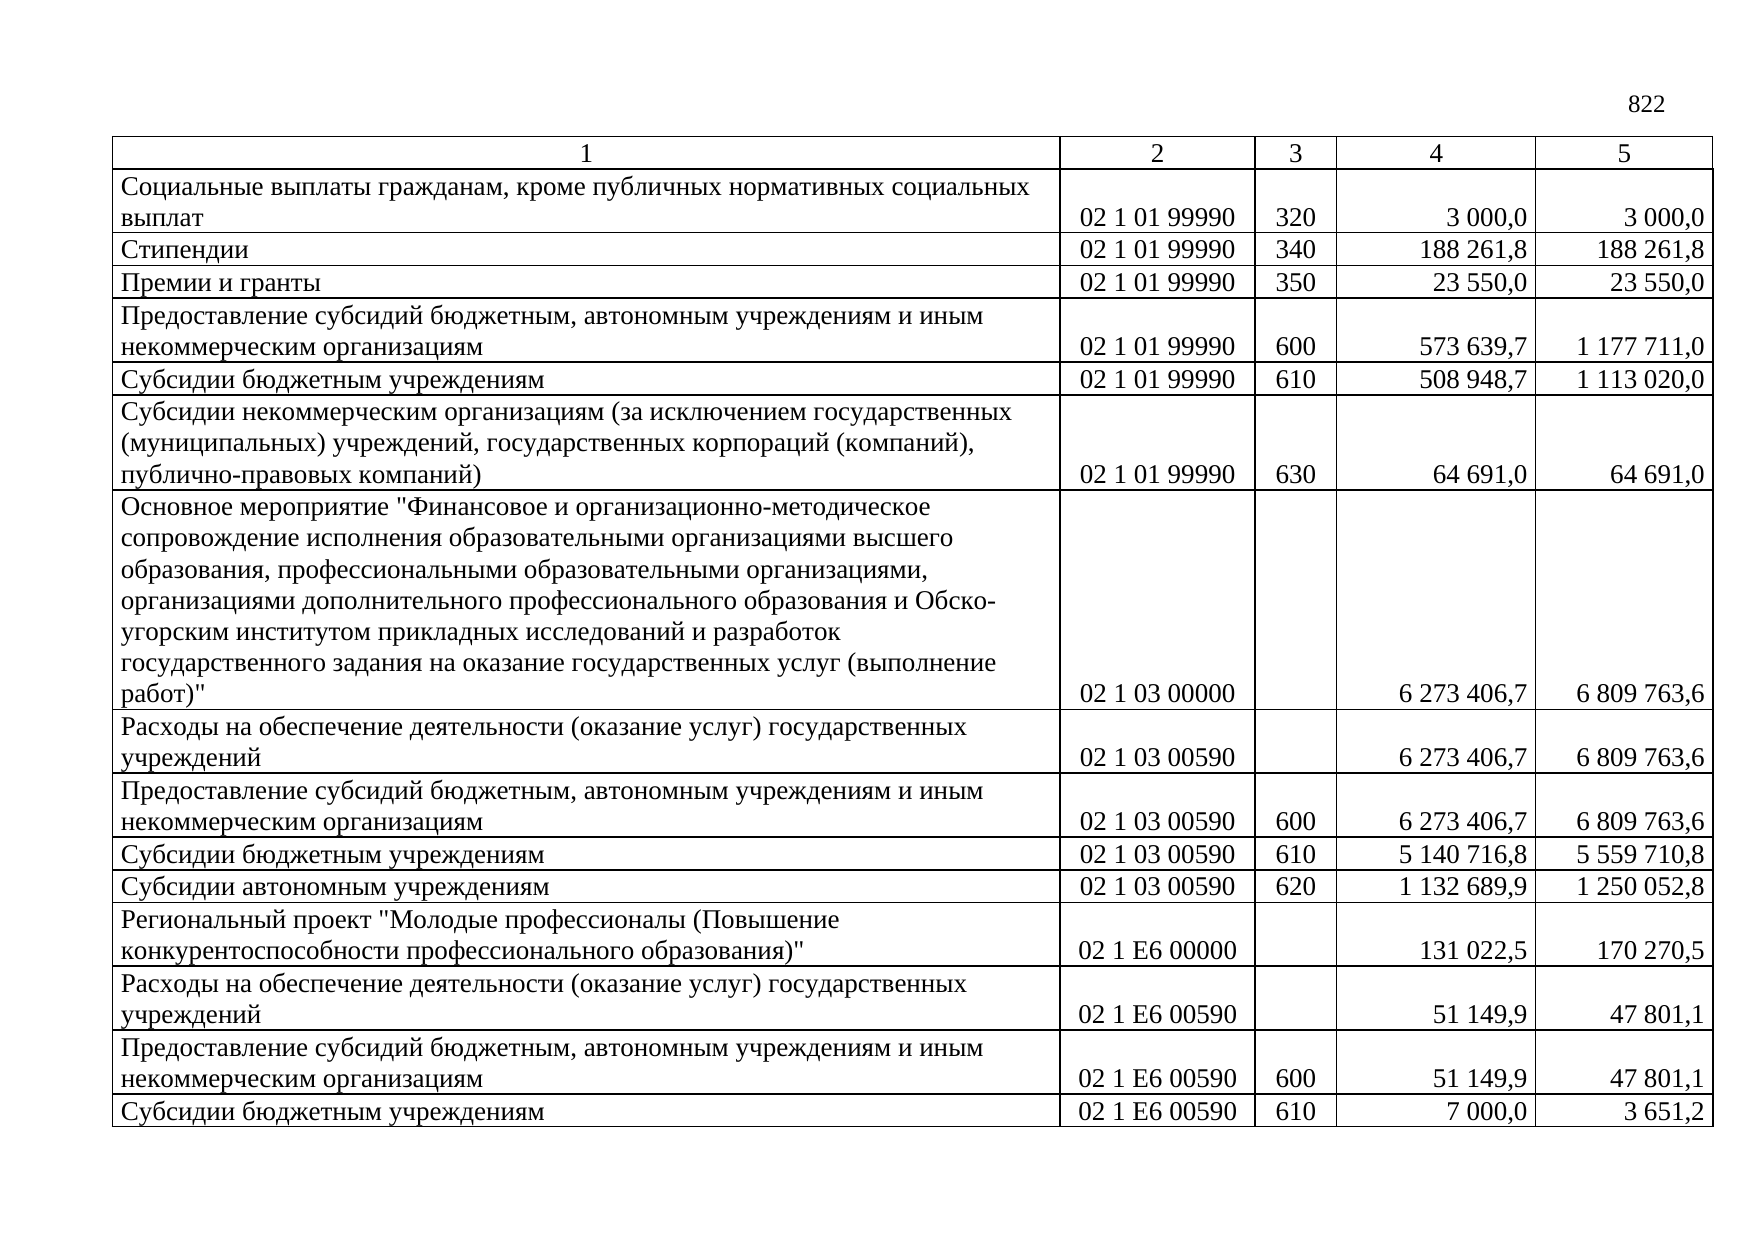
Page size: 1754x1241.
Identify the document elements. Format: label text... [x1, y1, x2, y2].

table_cell Стипендии [113, 233, 1059, 264]
table_header 4 [1337, 137, 1535, 168]
table_cell 02 1 01 99990 [1061, 363, 1254, 394]
table_cell 47 801,1 [1536, 1031, 1712, 1093]
table_cell 3 000,0 [1337, 170, 1535, 232]
table_cell Расходы на обеспечение деятельности (оказание услуг) государственных учреждений [113, 710, 1059, 772]
table_cell 02 1 03 00000 [1061, 491, 1254, 708]
table_cell 23 550,0 [1536, 266, 1712, 297]
table_header 3 [1256, 137, 1336, 168]
table_cell 508 948,7 [1337, 363, 1535, 394]
table_cell 23 550,0 [1337, 266, 1535, 297]
table_cell Предоставление субсидий бюджетным, автономным учреждениям и иным некоммерческим организациям [113, 774, 1059, 836]
table_cell 350 [1256, 266, 1336, 297]
table_cell 1 177 711,0 [1536, 299, 1712, 361]
table_cell 188 261,8 [1337, 233, 1535, 264]
table_cell [1256, 710, 1336, 772]
table_header 5 [1536, 137, 1712, 168]
table_cell 02 1 03 00590 [1061, 710, 1254, 772]
table_cell Субсидии некоммерческим организациям (за исключением государственных (муниципальных) учреждений, государственных корпораций (компаний), публично-правовых компаний) [113, 396, 1059, 489]
table_cell 600 [1256, 299, 1336, 361]
table_cell 5 140 716,8 [1337, 838, 1535, 869]
table_cell 6 273 406,7 [1337, 491, 1535, 708]
table_cell 02 1 03 00590 [1061, 774, 1254, 836]
table_cell [1256, 967, 1336, 1029]
table_cell 02 1 E6 00590 [1061, 1095, 1254, 1126]
table_cell Субсидии бюджетным учреждениям [113, 838, 1059, 869]
table_cell 131 022,5 [1337, 903, 1535, 965]
table_cell 6 273 406,7 [1337, 710, 1535, 772]
table_header 1 [113, 137, 1059, 168]
table_cell Расходы на обеспечение деятельности (оказание услуг) государственных учреждений [113, 967, 1059, 1029]
table_cell 02 1 E6 00000 [1061, 903, 1254, 965]
table_cell Социальные выплаты гражданам, кроме публичных нормативных социальных выплат [113, 170, 1059, 232]
table_cell 610 [1256, 363, 1336, 394]
table_cell 6 809 763,6 [1536, 491, 1712, 708]
table_cell 51 149,9 [1337, 1031, 1535, 1093]
table_cell 02 1 01 99990 [1061, 396, 1254, 489]
table_cell 1 132 689,9 [1337, 871, 1535, 902]
table_cell Региональный проект "Молодые профессионалы (Повышение конкурентоспособности профессионального образования)" [113, 903, 1059, 965]
table_cell 64 691,0 [1337, 396, 1535, 489]
table_cell Субсидии бюджетным учреждениям [113, 363, 1059, 394]
table_cell 5 559 710,8 [1536, 838, 1712, 869]
table_cell 64 691,0 [1536, 396, 1712, 489]
table_cell [1256, 491, 1336, 708]
table_cell 6 809 763,6 [1536, 710, 1712, 772]
table_cell 170 270,5 [1536, 903, 1712, 965]
table_cell 02 1 E6 00590 [1061, 1031, 1254, 1093]
table_cell 610 [1256, 838, 1336, 869]
table_cell 610 [1256, 1095, 1336, 1126]
table_cell 188 261,8 [1536, 233, 1712, 264]
table_cell 620 [1256, 871, 1336, 902]
table_cell 630 [1256, 396, 1336, 489]
table_cell 02 1 E6 00590 [1061, 967, 1254, 1029]
table_cell Субсидии бюджетным учреждениям [113, 1095, 1059, 1126]
table_cell Премии и гранты [113, 266, 1059, 297]
table_cell 3 651,2 [1536, 1095, 1712, 1126]
table_cell 02 1 01 99990 [1061, 170, 1254, 232]
table_cell 1 250 052,8 [1536, 871, 1712, 902]
table_cell 02 1 01 99990 [1061, 233, 1254, 264]
table_cell Предоставление субсидий бюджетным, автономным учреждениям и иным некоммерческим организациям [113, 299, 1059, 361]
table_cell 600 [1256, 1031, 1336, 1093]
table_cell Предоставление субсидий бюджетным, автономным учреждениям и иным некоммерческим организациям [113, 1031, 1059, 1093]
table_cell 3 000,0 [1536, 170, 1712, 232]
table_cell 51 149,9 [1337, 967, 1535, 1029]
table_header 2 [1061, 137, 1254, 168]
table_cell 573 639,7 [1337, 299, 1535, 361]
table_cell 6 809 763,6 [1536, 774, 1712, 836]
table_cell 02 1 03 00590 [1061, 838, 1254, 869]
table_cell 02 1 01 99990 [1061, 299, 1254, 361]
table_cell [1256, 903, 1336, 965]
table_cell 340 [1256, 233, 1336, 264]
table_cell 02 1 01 99990 [1061, 266, 1254, 297]
table_cell 6 273 406,7 [1337, 774, 1535, 836]
table_cell 1 113 020,0 [1536, 363, 1712, 394]
table_cell 02 1 03 00590 [1061, 871, 1254, 902]
table_cell Основное мероприятие "Финансовое и организационно-методическое сопровождение исполнения образовательными организациями высшего образования, профессиональными образовательными организациями, организациями дополнительного профессионального образования и Обско-угорским институтом прикладных исследований и разработок государственного задания на оказание государственных услуг (выполнение работ)" [113, 491, 1059, 708]
table_cell 47 801,1 [1536, 967, 1712, 1029]
table_cell 320 [1256, 170, 1336, 232]
table_cell 600 [1256, 774, 1336, 836]
table_cell Субсидии автономным учреждениям [113, 871, 1059, 902]
table_cell 7 000,0 [1337, 1095, 1535, 1126]
